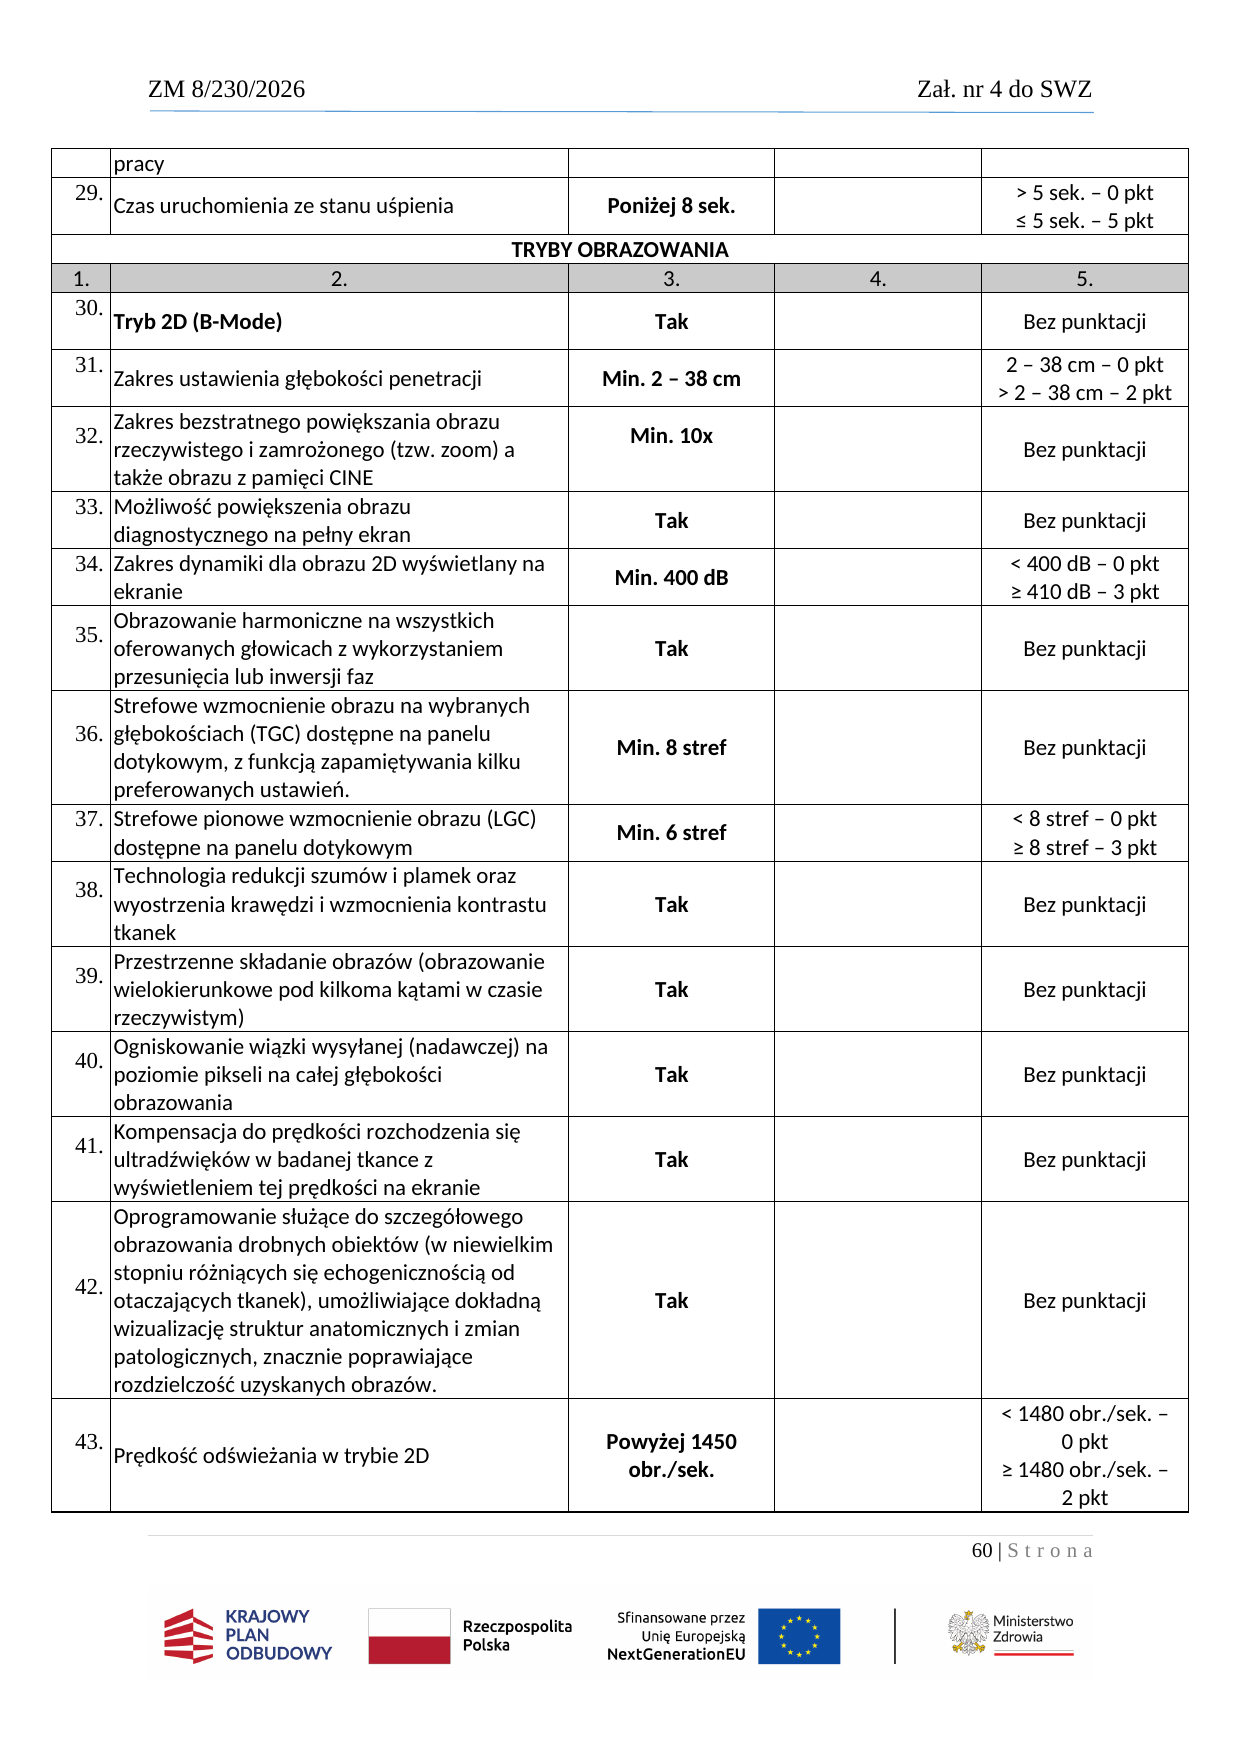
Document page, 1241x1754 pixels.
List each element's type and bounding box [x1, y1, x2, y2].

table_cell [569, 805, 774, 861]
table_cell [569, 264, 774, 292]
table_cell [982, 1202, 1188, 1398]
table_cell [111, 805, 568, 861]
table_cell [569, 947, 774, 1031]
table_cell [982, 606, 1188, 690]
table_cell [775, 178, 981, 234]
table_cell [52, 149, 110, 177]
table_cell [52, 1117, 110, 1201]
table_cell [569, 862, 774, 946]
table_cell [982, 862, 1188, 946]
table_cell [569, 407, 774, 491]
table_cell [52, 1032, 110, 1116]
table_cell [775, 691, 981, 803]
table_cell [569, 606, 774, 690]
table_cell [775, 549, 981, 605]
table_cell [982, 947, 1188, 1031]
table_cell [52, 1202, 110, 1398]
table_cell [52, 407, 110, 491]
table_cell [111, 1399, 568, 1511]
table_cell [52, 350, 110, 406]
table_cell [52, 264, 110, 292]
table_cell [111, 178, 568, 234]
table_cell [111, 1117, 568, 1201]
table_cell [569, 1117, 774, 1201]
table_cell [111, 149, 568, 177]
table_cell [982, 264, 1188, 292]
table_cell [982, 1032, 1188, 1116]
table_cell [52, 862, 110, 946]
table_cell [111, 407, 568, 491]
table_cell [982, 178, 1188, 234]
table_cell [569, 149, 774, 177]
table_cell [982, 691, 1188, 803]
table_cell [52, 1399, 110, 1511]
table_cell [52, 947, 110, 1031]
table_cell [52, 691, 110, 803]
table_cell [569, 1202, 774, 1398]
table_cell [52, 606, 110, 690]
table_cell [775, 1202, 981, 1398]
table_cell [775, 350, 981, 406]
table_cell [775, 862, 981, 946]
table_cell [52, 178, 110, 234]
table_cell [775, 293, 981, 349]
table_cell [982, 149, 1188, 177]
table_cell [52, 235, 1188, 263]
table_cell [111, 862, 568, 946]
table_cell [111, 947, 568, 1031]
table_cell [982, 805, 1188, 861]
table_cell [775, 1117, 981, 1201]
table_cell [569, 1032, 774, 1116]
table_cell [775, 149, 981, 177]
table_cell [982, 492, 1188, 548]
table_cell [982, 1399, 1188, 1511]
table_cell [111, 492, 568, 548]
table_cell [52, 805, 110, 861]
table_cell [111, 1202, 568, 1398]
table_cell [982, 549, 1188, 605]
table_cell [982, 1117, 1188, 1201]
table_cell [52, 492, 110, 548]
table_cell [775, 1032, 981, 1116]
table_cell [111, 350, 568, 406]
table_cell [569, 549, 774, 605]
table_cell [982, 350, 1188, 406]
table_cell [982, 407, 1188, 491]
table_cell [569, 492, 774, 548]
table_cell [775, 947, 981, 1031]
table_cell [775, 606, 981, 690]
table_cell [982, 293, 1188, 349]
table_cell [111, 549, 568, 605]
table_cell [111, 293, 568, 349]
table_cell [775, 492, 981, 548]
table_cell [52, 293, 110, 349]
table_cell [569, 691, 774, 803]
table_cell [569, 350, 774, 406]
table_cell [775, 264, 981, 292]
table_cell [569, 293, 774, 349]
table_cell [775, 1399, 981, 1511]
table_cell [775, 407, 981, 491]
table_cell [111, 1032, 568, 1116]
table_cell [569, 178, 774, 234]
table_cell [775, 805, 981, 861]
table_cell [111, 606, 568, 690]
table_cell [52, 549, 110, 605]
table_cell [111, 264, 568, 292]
picture [147, 1585, 1093, 1681]
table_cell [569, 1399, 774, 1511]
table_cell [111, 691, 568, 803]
